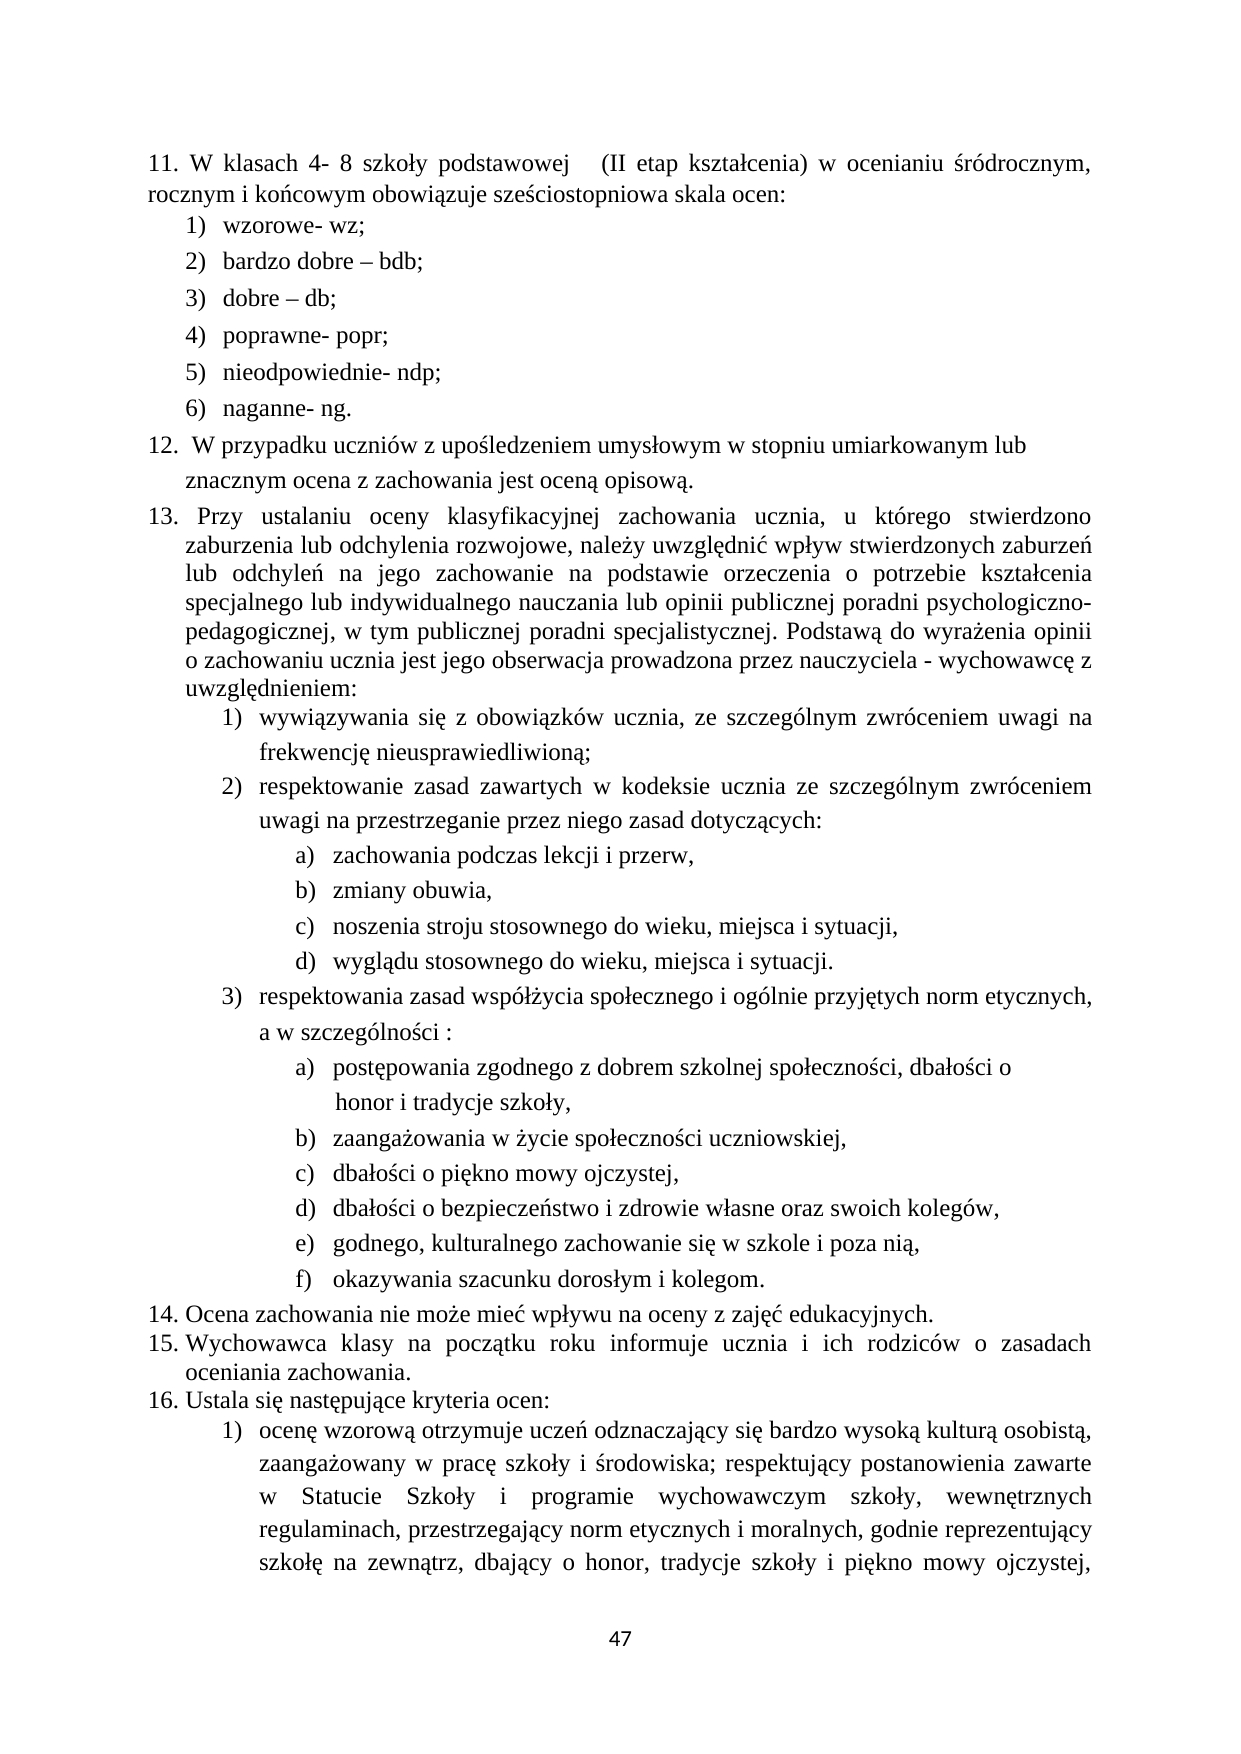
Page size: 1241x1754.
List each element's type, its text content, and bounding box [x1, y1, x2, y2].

text 11. W klasach 4- 8 szkoły podstawowej (II etap kształcenia) w ocenianiu śródrocznym, rocznym i końcowym obowiązuje sześciostopniowa skala ocen: [148, 344, 1093, 404]
list respektowania zasad współżycia społecznego i ogólnie przyjętych norm etycznych, a w szczególności : [221, 1178, 1093, 1242]
list naganne- ng. [185, 590, 567, 619]
list bardzo dobre – bdb; [185, 443, 1093, 472]
list zaangażowania w życie społeczności uczniowskiej, [295, 1319, 1093, 1348]
text 12. W przypadku uczniów z upośledzeniem umysłowym w stopniu umiarkowanym lub znacznym ocena z zachowania jest oceną opisową. [148, 627, 1066, 691]
list postępowania zgodnego z dobrem szkolnej społeczności, dbałości o [295, 1248, 1093, 1277]
text honor i tradycje szkoły, [148, 1284, 1093, 1312]
list dobre – db; [185, 480, 1093, 508]
list Wychowawca klasy na początku roku informuje ucznia i ich rodziców o zasadach oceniania zachowania. [148, 1524, 1093, 1582]
list dbałości o piękno mowy ojczystej, [295, 1354, 1093, 1383]
text 13. Przy ustalaniu oceny klasyfikacyjnej zachowania ucznia, u którego stwierdzono zaburzenia lub odchylenia rozwojowe, należy uwzględnić wpływ stwierdzonych zaburzeń lub odchyleń na jego zachowanie na podstawie orzeczenia o potrzebie kształcenia specjalnego lub indywidualnego nauczania lub opinii publicznej poradni psychologiczno-pedagogicznej, w tym publicznej poradni specjalistycznej. Podstawą do wyrażenia opinii o zachowaniu ucznia jest jego obserwacja prowadzona przez nauczyciela - wychowawcę z uwzględnieniem: [148, 697, 1093, 899]
list Ocena zachowania nie może mieć wpływu na oceny z zajęć edukacyjnych. [148, 1496, 1093, 1524]
list wyglądu stosownego do wieku, miejsca i sytuacji. [295, 1142, 1093, 1171]
text 10. Śródroczna ocena opisowa z zachowania zostaje zawarta w na arkuszu INFORMACJE O OSIĄGNIĘCIACH I POSTĘPACH UCZNIA W KLASACH I - III i przedstawiona uczniom i rodzicom na spotkaniu śródrocznym. Roczna i końcowa ocena z zachowania ma charakter opisowy i jest zamieszczana w arkuszu ucznia. [148, 217, 1093, 341]
list zachowania podczas lekcji i przerw, [295, 1037, 1093, 1065]
list okazywania szacunku dorosłym i kolegom. [295, 1460, 1093, 1489]
list innych wybranych przez nauczyciela źródeł. [185, 182, 1093, 211]
list nieodpowiednie- ndp; [185, 553, 567, 582]
list wywiązywania się z obowiązków ucznia, ze szczególnym zwróceniem uwagi na frekwencję nieusprawiedliwioną; [221, 899, 1093, 962]
list godnego, kulturalnego zachowanie się w szkole i poza nią, [295, 1425, 1093, 1454]
list noszenia stroju stosownego do wieku, miejsca i sytuacji, [295, 1107, 1093, 1136]
list poprawne- popr; [185, 516, 1093, 545]
list wzorowe- wz; [185, 406, 1093, 435]
list respektowanie zasad zawartych w kodeksie ucznia ze szczególnym zwróceniem uwagi na przestrzeganie przez niego zasad dotyczących: [221, 968, 1093, 1031]
list dbałości o bezpieczeństwo i zdrowie własne oraz swoich kolegów, [295, 1390, 1093, 1418]
list obserwacji; [185, 148, 1093, 176]
list zmiany obuwia, [295, 1072, 1093, 1101]
